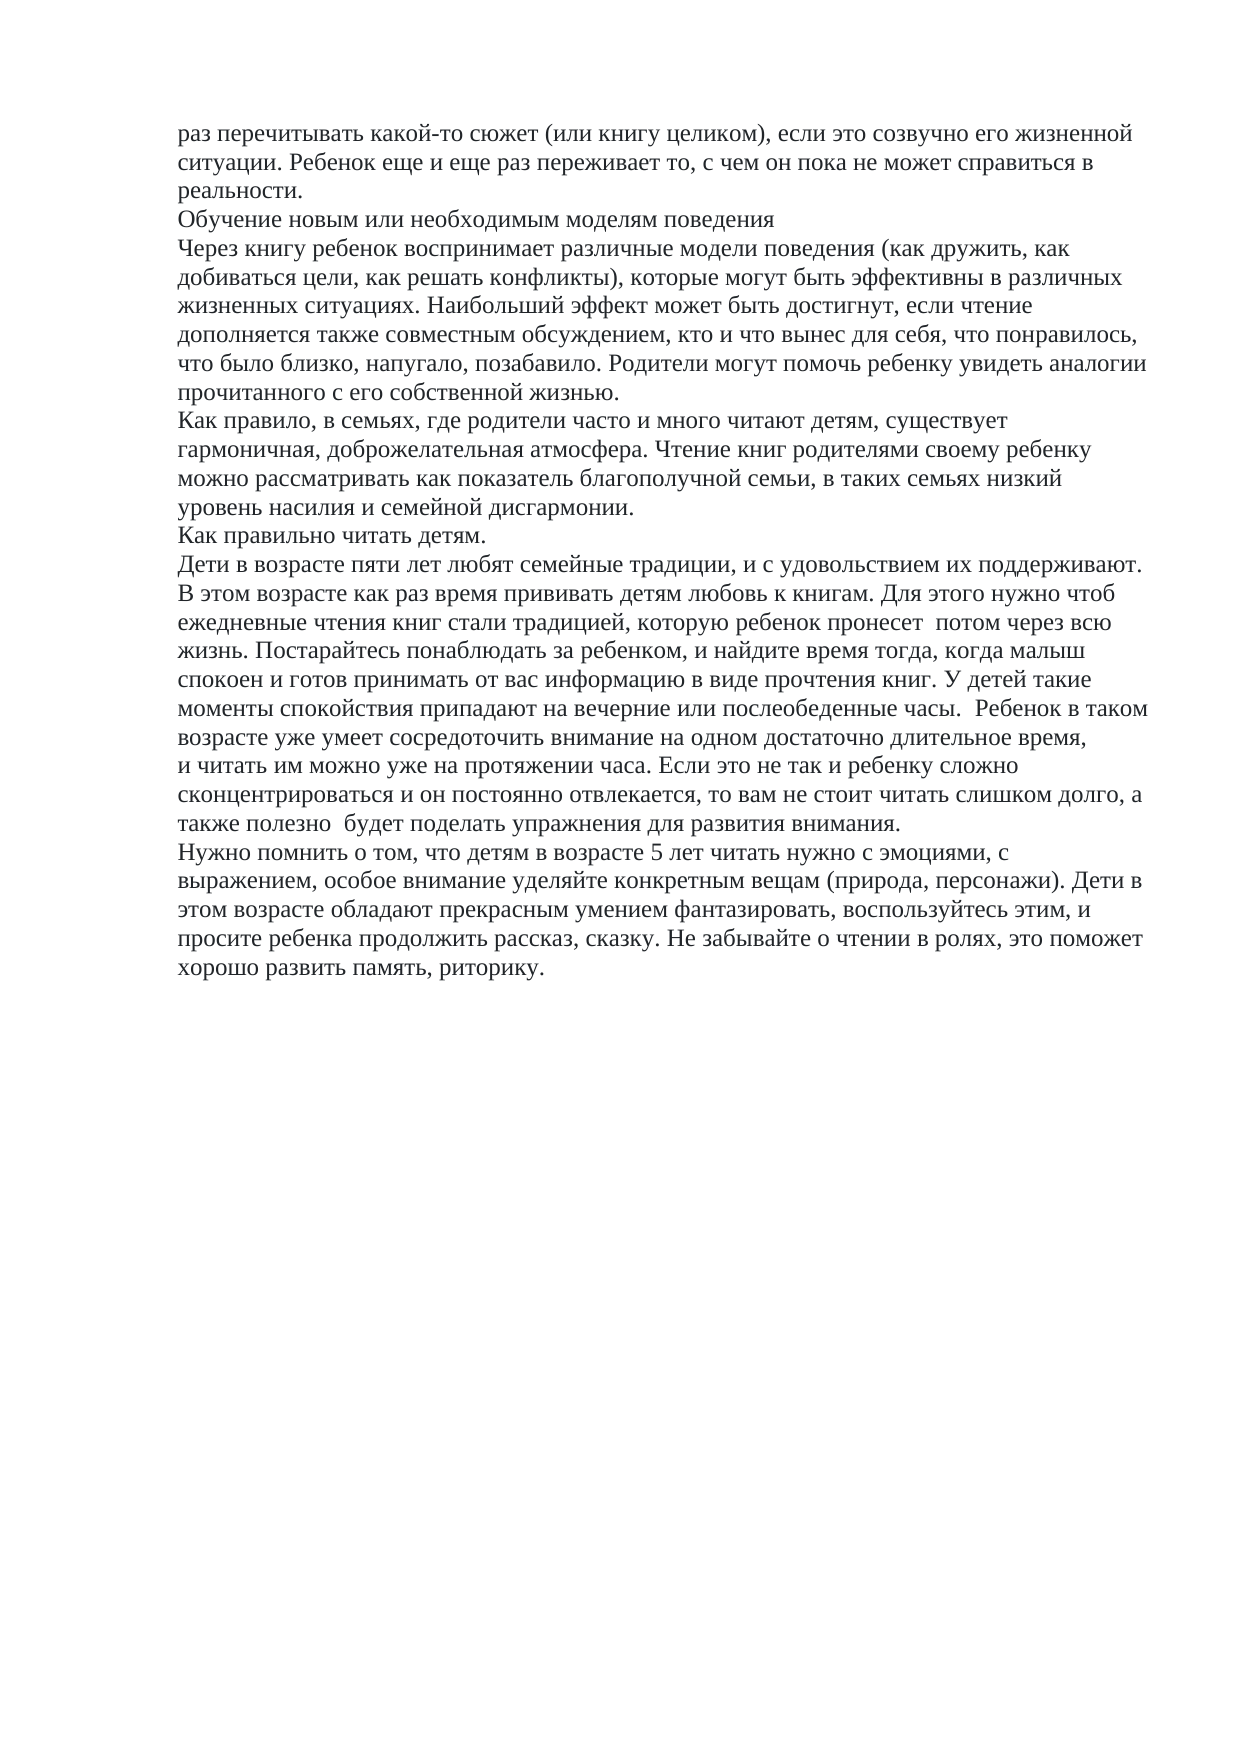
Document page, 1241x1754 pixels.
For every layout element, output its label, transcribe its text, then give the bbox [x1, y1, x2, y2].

text Нужно помнить о том, что детям в возрасте 5 лет читать нужно с эмоциями, с выражением, особое внимание уделяйте конкретным вещам (природа, персонажи). Дети в этом возрасте обладают прекрасным умением фантазировать, воспользуйтесь этим, и просите ребенка продолжить рассказ, сказку. Не забывайте о чтении в ролях, это поможет хорошо развить память, риторику. [177, 837, 1152, 981]
text Через книгу ребенок воспринимает различные модели поведения (как дружить, как добиваться цели, как решать конфликты), которые могут быть эффективны в различных жизненных ситуациях. Наибольший эффект может быть достигнут, если чтение дополняется также совместным обсуждением, кто и что вынес для себя, что понравилось, что было близко, напугало, позабавило. Родители могут помочь ребенку увидеть аналогии прочитанного с его собственной жизнью. [177, 233, 1152, 406]
text Как правильно читать детям. [177, 521, 1152, 549]
text Как правило, в семьях, где родители часто и много читают детям, существует гармоничная, доброжелательная атмосфера. Чтение книг родителями своему ребенку можно рассматривать как показатель благополучной семьи, в таких семьях низкий уровень насилия и семейной дисгармонии. [177, 406, 1152, 521]
text Дети в возрасте пяти лет любят семейные традиции, и с удовольствием их поддерживают. В этом возрасте как раз время прививать детям любовь к книгам. Для этого нужно чтоб ежедневные чтения книг стали традицией, которую ребенок пронесет потом через всю жизнь. Постарайтесь понаблюдать за ребенком, и найдите время тогда, когда малыш спокоен и готов принимать от вас информацию в виде прочтения книг. У детей такие моменты спокойствия припадают на вечерние или послеобеденные часы. Ребенок в таком возрасте уже умеет сосредоточить внимание на одном достаточно длительное время, и читать им можно уже на протяжении часа. Если это не так и ребенку сложно сконцентрироваться и он постоянно отвлекается, то вам не стоит читать слишком долго, а также полезно будет поделать упражнения для развития внимания. [177, 549, 1152, 837]
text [177, 118, 1152, 204]
text Обучение новым или необходимым моделям поведения [177, 204, 1152, 233]
